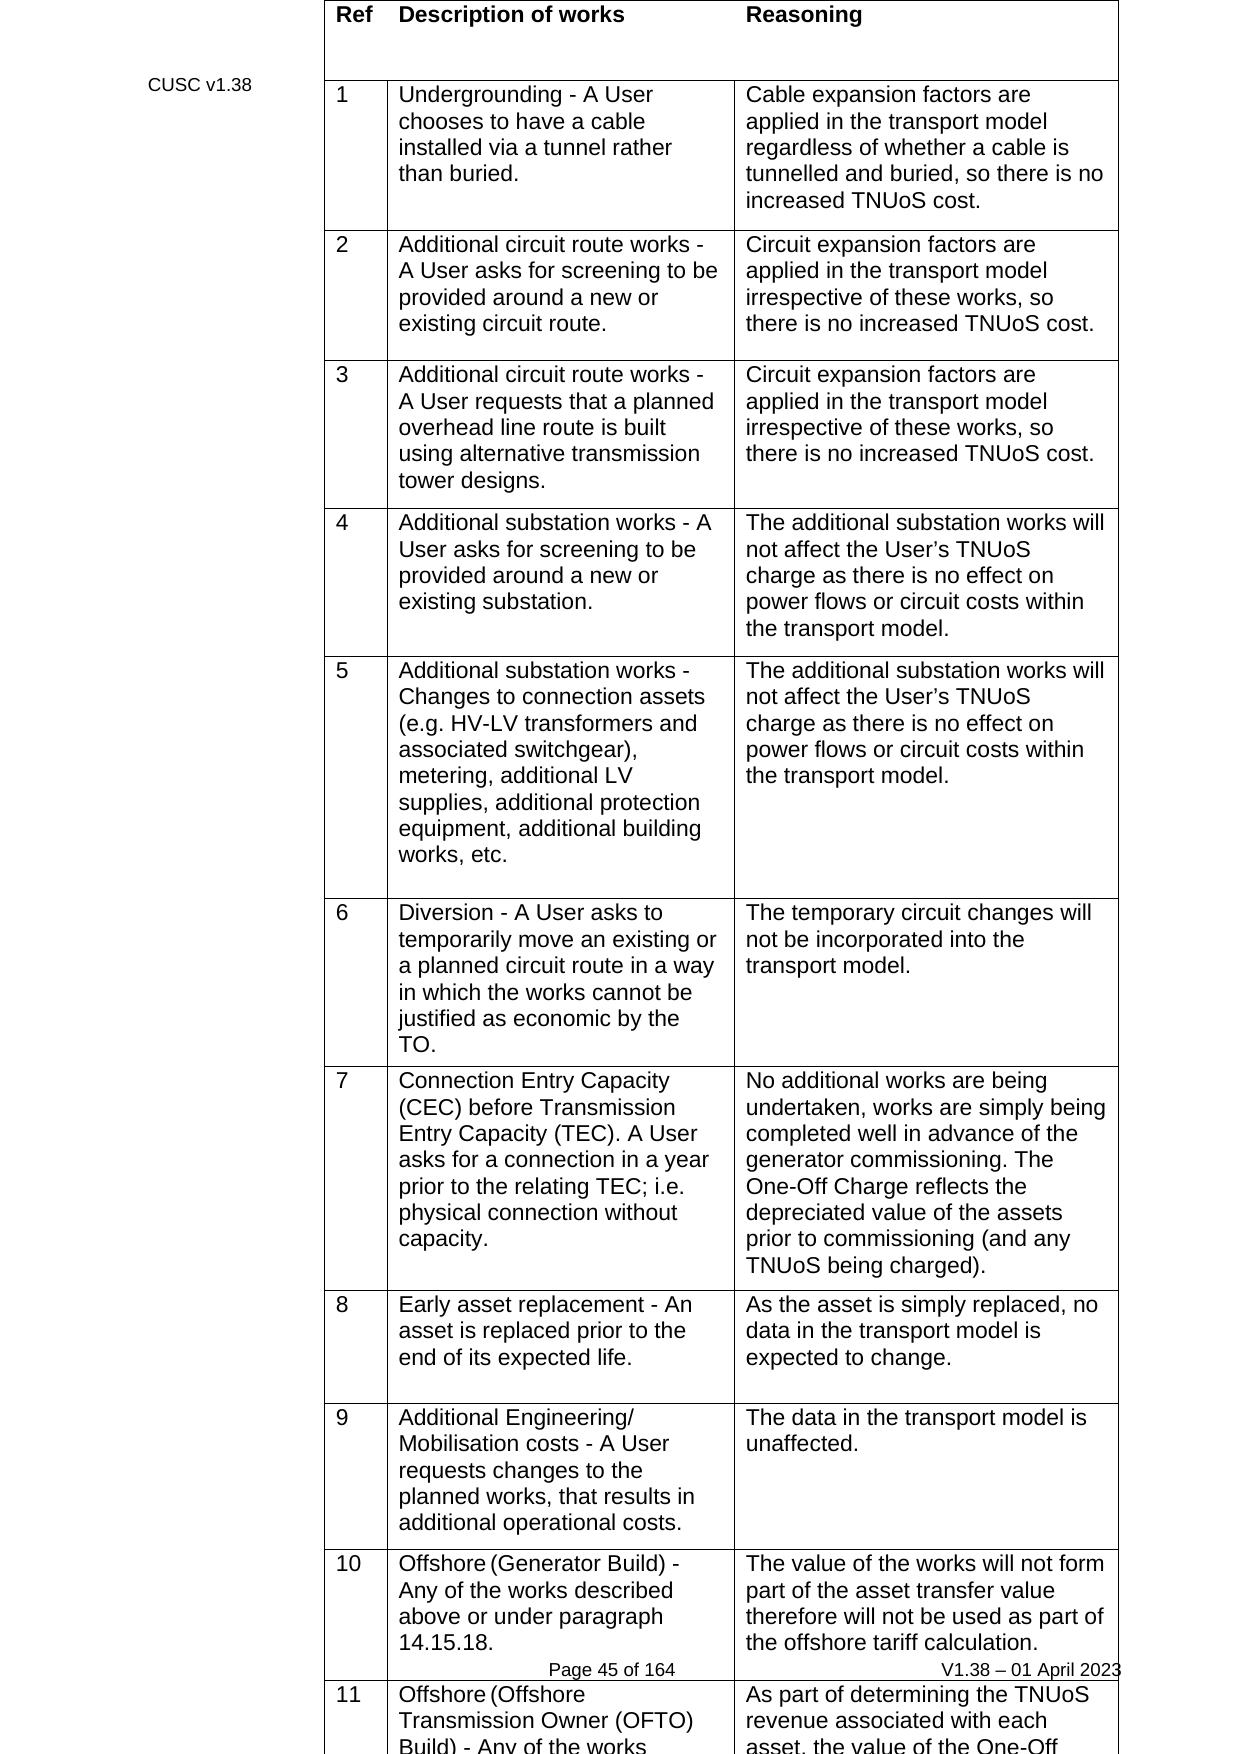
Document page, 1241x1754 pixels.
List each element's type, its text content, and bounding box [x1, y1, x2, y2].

table_cell 7 [325, 1067, 387, 1290]
table_cell 1 [325, 81, 387, 230]
table_cell Additional circuit route works - A User requests that a planned overhead line route is built using alternative transmission tower designs. [388, 361, 734, 508]
table_cell 4 [325, 509, 387, 656]
table_cell As part of determining the TNUoS revenue associated with each asset, the value of the One-Off Works would be excluded when pro-rating the OFTO’s allowed revenue against assets by asset value. [735, 1681, 1118, 1754]
table_cell 2 [325, 231, 387, 360]
table_cell The value of the works will not form part of the asset transfer value therefore will not be used as part of the offshore tariff calculation. [735, 1550, 1118, 1680]
table_cell Additional substation works - A User asks for screening to be provided around a new or existing substation. [388, 509, 734, 656]
table_cell 9 [325, 1404, 387, 1549]
table_cell As the asset is simply replaced, no data in the transport model is expected to change. [735, 1291, 1118, 1403]
table_cell Additional circuit route works - A User asks for screening to be provided around a new or existing circuit route. [388, 231, 734, 360]
table_cell 11 [325, 1681, 387, 1754]
table_cell Connection Entry Capacity (CEC) before Transmission Entry Capacity (TEC). A User asks for a connection in a year prior to the relating TEC; i.e. physical connection without capacity. [388, 1067, 734, 1290]
table_cell Undergrounding - A User chooses to have a cable installed via a tunnel rather than buried. [388, 81, 734, 230]
table_header Ref [325, 1, 387, 80]
table_cell 5 [325, 657, 387, 898]
table_cell 8 [325, 1291, 387, 1403]
table_cell Circuit expansion factors are applied in the transport model irrespective of these works, so there is no increased TNUoS cost. [735, 361, 1118, 508]
table_cell The temporary circuit changes will not be incorporated into the transport model. [735, 899, 1118, 1066]
table_cell Diversion - A User asks to temporarily move an existing or a planned circuit route in a way in which the works cannot be justified as economic by the TO. [388, 899, 734, 1066]
table_cell 6 [325, 899, 387, 1066]
table_cell Circuit expansion factors are applied in the transport model irrespective of these works, so there is no increased TNUoS cost. [735, 231, 1118, 360]
table_cell Offshore (Generator Build) - Any of the works described above or under paragraph 14.15.18. [388, 1550, 734, 1680]
table_cell Cable expansion factors are applied in the transport model regardless of whether a cable is tunnelled and buried, so there is no increased TNUoS cost. [735, 81, 1118, 230]
table_header Reasoning [734, 1, 1118, 80]
table_header Description of works [387, 1, 734, 80]
table_cell 10 [325, 1550, 387, 1680]
table_cell Offshore (Offshore Transmission Owner (OFTO) Build) - Any of the works described above or under paragraph 14.15.18. [388, 1681, 734, 1754]
table_cell Additional substation works - Changes to connection assets (e.g. HV-LV transformers and associated switchgear), metering, additional LV supplies, additional protection equipment, additional building works, etc. [388, 657, 734, 898]
table_cell The data in the transport model is unaffected. [735, 1404, 1118, 1549]
table_cell No additional works are being undertaken, works are simply being completed well in advance of the generator commissioning. The One-Off Charge reflects the depreciated value of the assets prior to commissioning (and any TNUoS being charged). [735, 1067, 1118, 1290]
table_cell 3 [325, 361, 387, 508]
table_cell The additional substation works will not affect the User’s TNUoS charge as there is no effect on power flows or circuit costs within the transport model. [735, 657, 1118, 898]
table_cell The additional substation works will not affect the User’s TNUoS charge as there is no effect on power flows or circuit costs within the transport model. [735, 509, 1118, 656]
table_cell Additional Engineering/ Mobilisation costs - A User requests changes to the planned works, that results in additional operational costs. [388, 1404, 734, 1549]
table_cell Early asset replacement - An asset is replaced prior to the end of its expected life. [388, 1291, 734, 1403]
